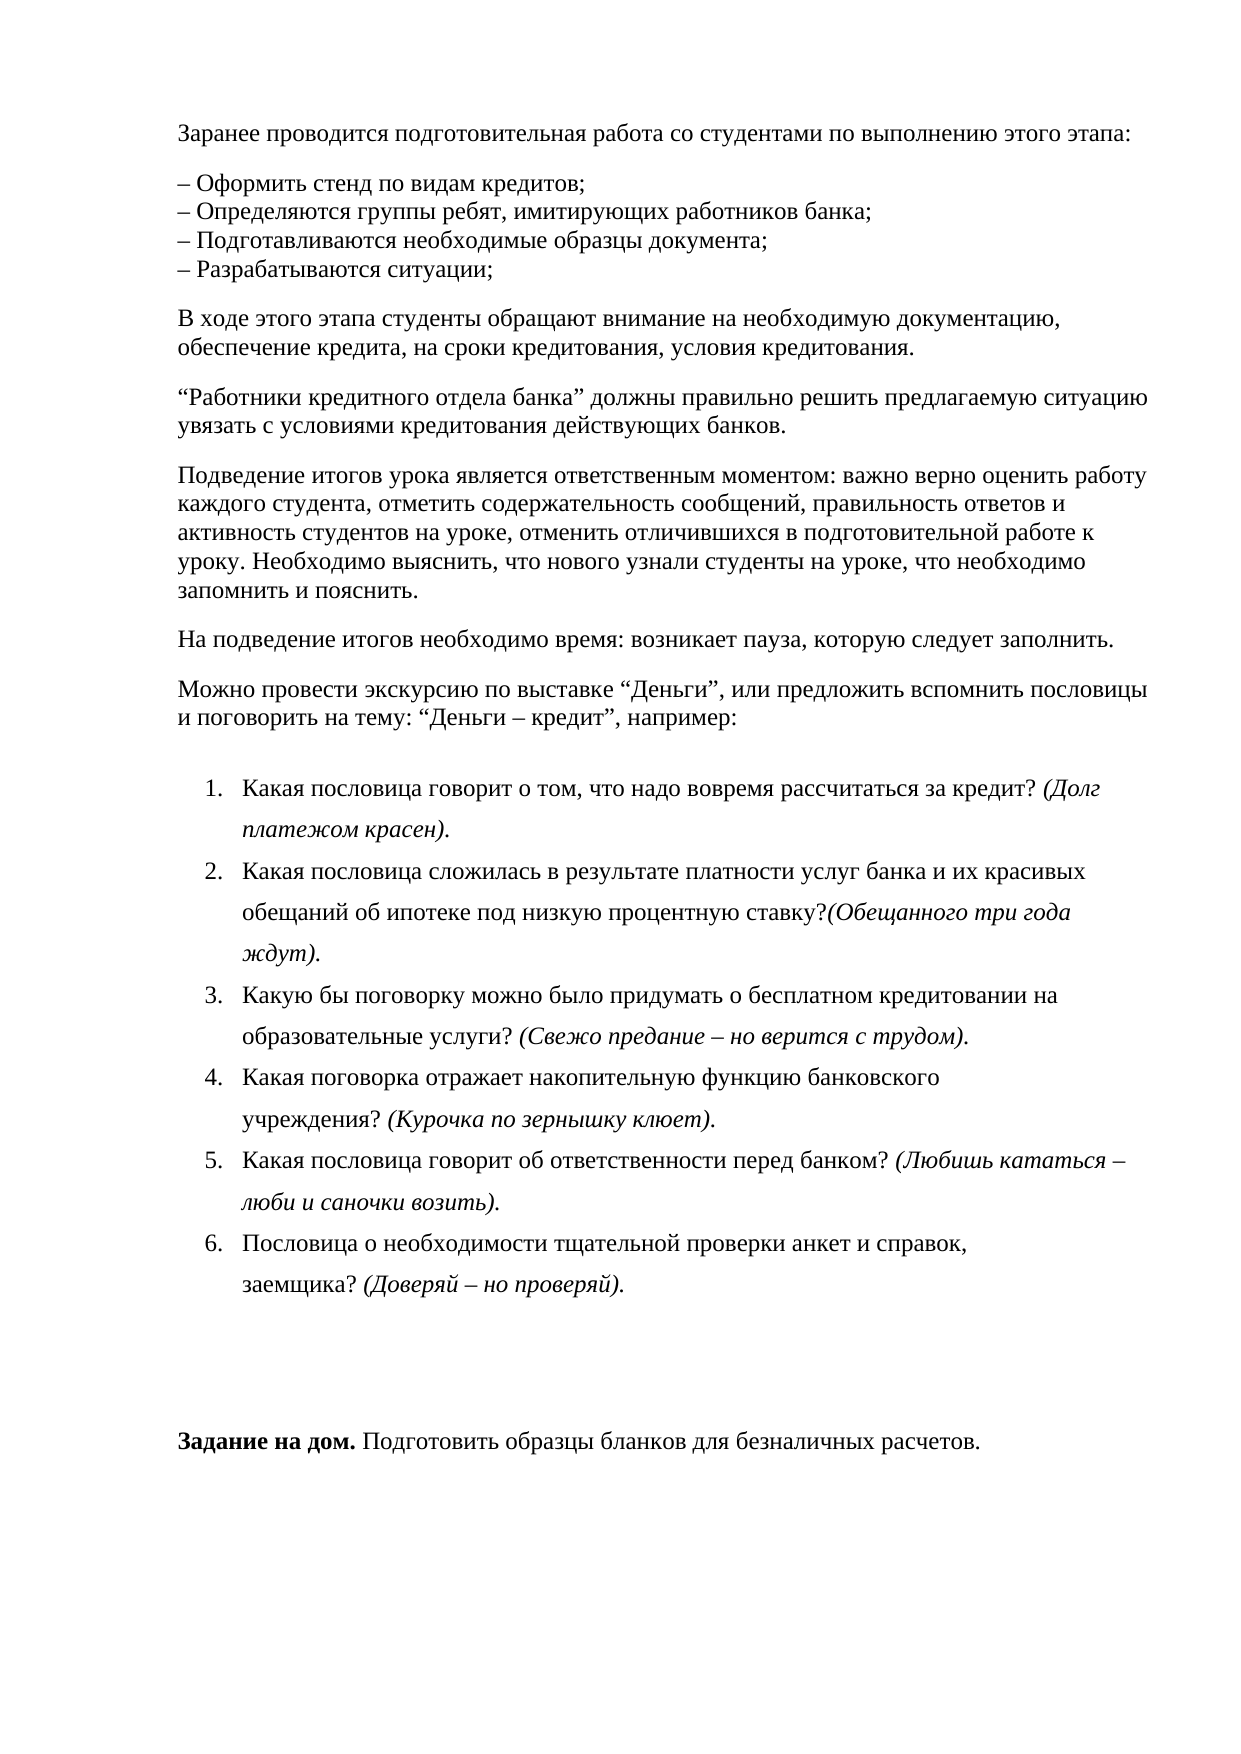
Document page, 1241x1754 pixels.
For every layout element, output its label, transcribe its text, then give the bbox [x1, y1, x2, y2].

list Пословица о необходимости тщательной проверки анкет и справок, заемщика? (Доверяй – но проверяй). [204, 1215, 1152, 1298]
text В ходе этого этапа студенты обращают внимание на необходимую документацию, обеспечение кредита, на сроки кредитования, условия кредитования. [177, 303, 1152, 361]
text Подведение итогов урока является ответственным моментом: важно верно оценить работу каждого студента, отметить содержательность сообщений, правильность ответов и активность студентов на уроке, отменить отличившихся в подготовительной работе к уроку. Необходимо выяснить, что нового узнали студенты на уроке, что необходимо запомнить и пояснить. [177, 460, 1152, 603]
list Какая пословица говорит о том, что надо вовремя рассчитаться за кредит? (Долг платежом красен). [204, 760, 1152, 843]
text “Работники кредитного отдела банка” должны правильно решить предлагаемую ситуацию увязать с условиями кредитования действующих банков. [177, 382, 1152, 439]
list Какую бы поговорку можно было придумать о бесплатном кредитовании на образовательные услуги? (Свежо предание – но верится с трудом). [204, 967, 1152, 1050]
text Задание на дом. Подготовить образцы бланков для безналичных расчетов. [177, 1426, 1152, 1455]
list Какая поговорка отражает накопительную функцию банковского учреждения? (Курочка по зернышку клюет). [204, 1050, 1152, 1133]
text На подведение итогов необходимо время: возникает пауза, которую следует заполнить. [177, 624, 1152, 653]
text Можно провести экскурсию по выставке “Деньги”, или предложить вспомнить пословицы и поговорить на тему: “Деньги – кредит”, например: [177, 674, 1152, 731]
list Какая пословица сложилась в результате платности услуг банка и их красивых обещаний об ипотеке под низкую процентную ставку?(Обещанного три года ждут). [204, 843, 1152, 967]
text – Оформить стенд по видам кредитов; – Определяются группы ребят, имитирующих работников банка; – Подготавливаются необходимые образцы документа; – Разрабатываются ситуации; [177, 168, 1152, 283]
text Заранее проводится подготовительная работа со студентами по выполнению этого этапа: [177, 118, 1152, 147]
list Какая пословица говорит об ответственности перед банком? (Любишь кататься – люби и саночки возить). [204, 1133, 1152, 1215]
